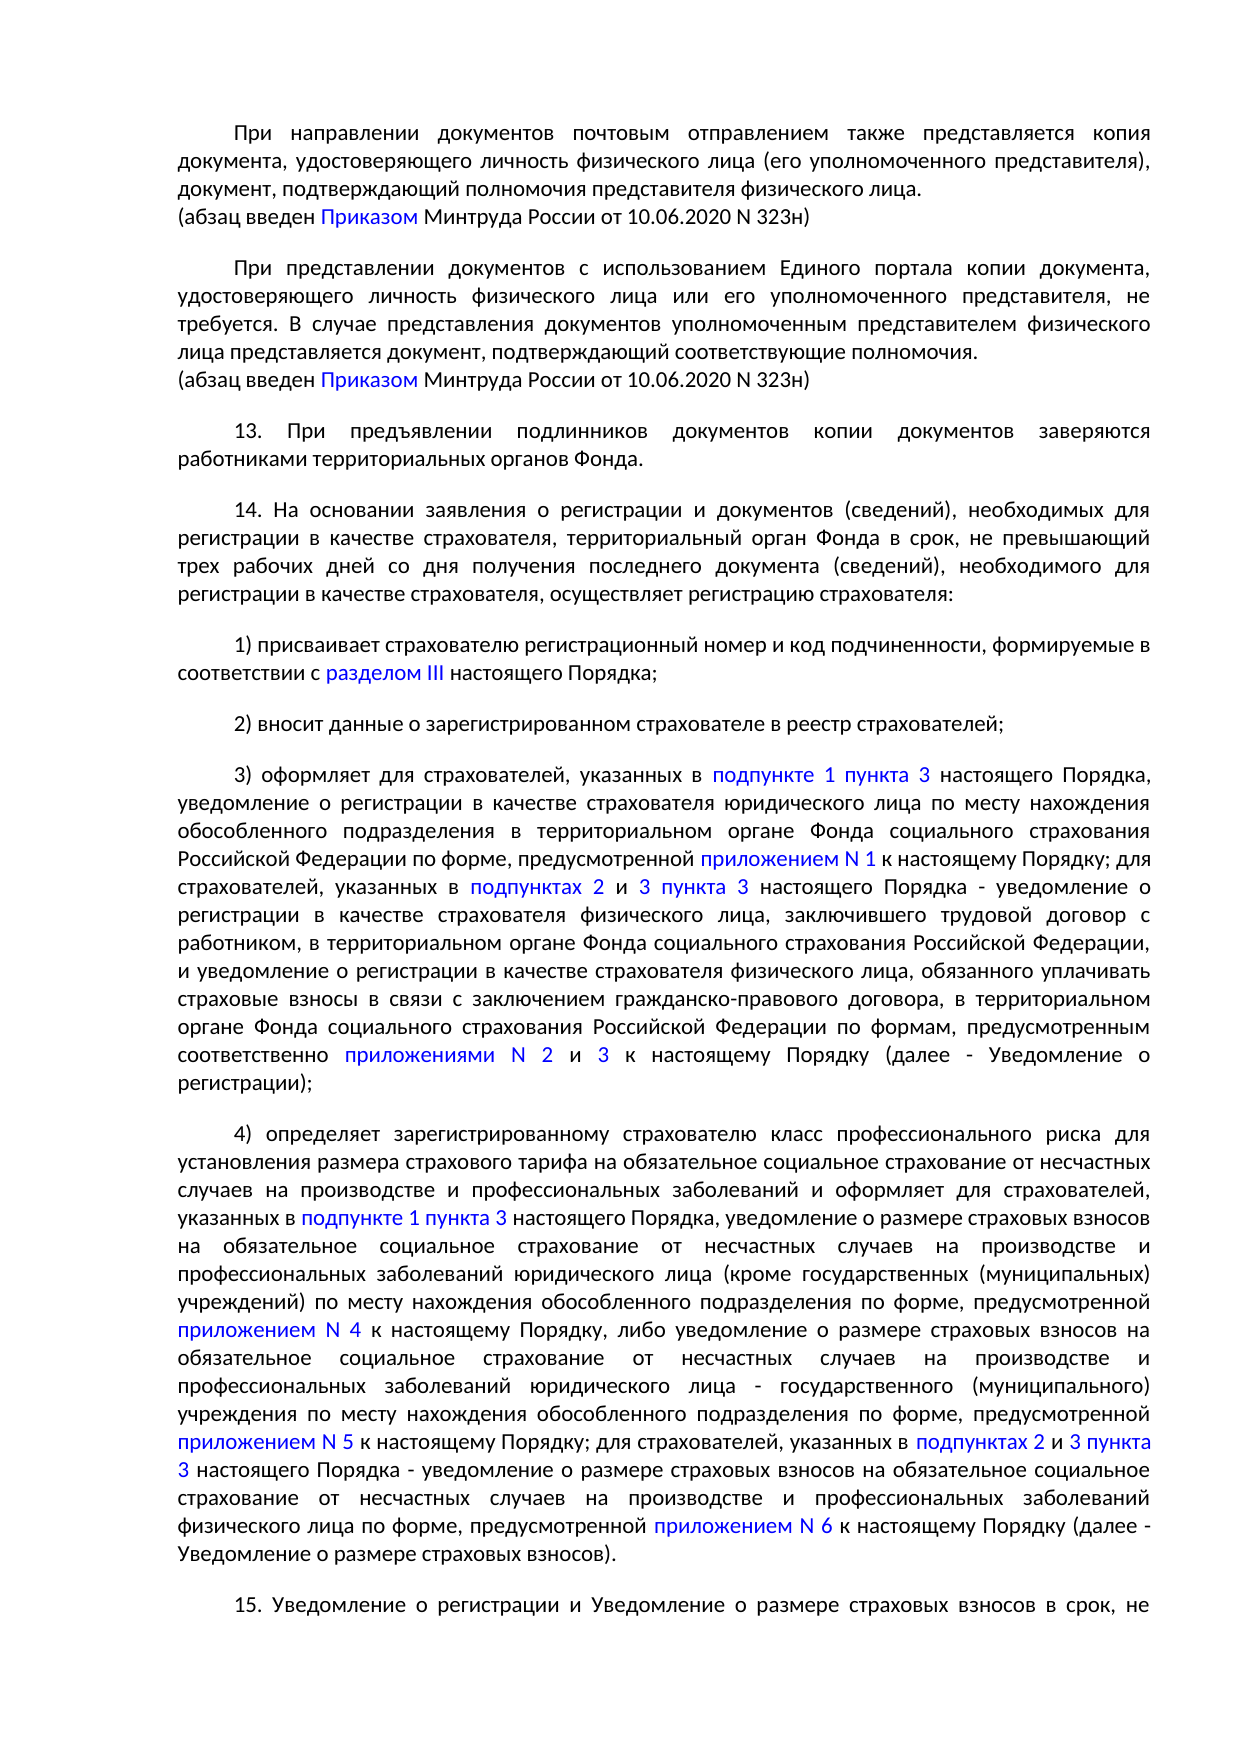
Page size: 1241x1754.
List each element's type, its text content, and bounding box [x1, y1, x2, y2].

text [177, 1590, 1152, 1618]
text При направлении документов почтовым отправлением также представляется копия документа, удостоверяющего личность физического лица (его уполномоченного представителя), документ, подтверждающий полномочия представителя физического лица. [177, 118, 1152, 202]
text (абзац введен Приказом Минтруда России от 10.06.2020 N 323н) [177, 202, 1152, 230]
text 4) определяет зарегистрированному страхователю класс профессионального риска для установления размера страхового тарифа на обязательное социальное страхование от несчастных случаев на производстве и профессиональных заболеваний и оформляет для страхователей, указанных в подпункте 1 пункта 3 настоящего Порядка, уведомление о размере страховых взносов на обязательное социальное страхование от несчастных случаев на производстве и профессиональных заболеваний юридического лица (кроме государственных (муниципальных) учреждений) по месту нахождения обособленного подразделения по форме, предусмотренной приложением N 4 к настоящему Порядку, либо уведомление о размере страховых взносов на обязательное социальное страхование от несчастных случаев на производстве и профессиональных заболеваний юридического лица - государственного (муниципального) учреждения по месту нахождения обособленного подразделения по форме, предусмотренной приложением N 5 к настоящему Порядку; для страхователей, указанных в подпунктах 2 и 3 пункта 3 настоящего Порядка - уведомление о размере страховых взносов на обязательное социальное страхование от несчастных случаев на производстве и профессиональных заболеваний физического лица по форме, предусмотренной приложением N 6 к настоящему Порядку (далее - Уведомление о размере страховых взносов). [177, 1119, 1152, 1567]
text 2) вносит данные о зарегистрированном страхователе в реестр страхователей; [177, 709, 1152, 737]
text 3) оформляет для страхователей, указанных в подпункте 1 пункта 3 настоящего Порядка, уведомление о регистрации в качестве страхователя юридического лица по месту нахождения обособленного подразделения в территориальном органе Фонда социального страхования Российской Федерации по форме, предусмотренной приложением N 1 к настоящему Порядку; для страхователей, указанных в подпунктах 2 и 3 пункта 3 настоящего Порядка - уведомление о регистрации в качестве страхователя физического лица, заключившего трудовой договор с работником, в территориальном органе Фонда социального страхования Российской Федерации, и уведомление о регистрации в качестве страхователя физического лица, обязанного уплачивать страховые взносы в связи с заключением гражданско-правового договора, в территориальном органе Фонда социального страхования Российской Федерации по формам, предусмотренным соответственно приложениями N 2 и 3 к настоящему Порядку (далее - Уведомление о регистрации); [177, 760, 1152, 1096]
text (абзац введен Приказом Минтруда России от 10.06.2020 N 323н) [177, 365, 1152, 393]
text При представлении документов с использованием Единого портала копии документа, удостоверяющего личность физического лица или его уполномоченного представителя, не требуется. В случае представления документов уполномоченным представителем физического лица представляется документ, подтверждающий соответствующие полномочия. [177, 253, 1152, 365]
text 14. На основании заявления о регистрации и документов (сведений), необходимых для регистрации в качестве страхователя, территориальный орган Фонда в срок, не превышающий трех рабочих дней со дня получения последнего документа (сведений), необходимого для регистрации в качестве страхователя, осуществляет регистрацию страхователя: [177, 495, 1152, 607]
text 13. При предъявлении подлинников документов копии документов заверяются работниками территориальных органов Фонда. [177, 416, 1152, 472]
text 1) присваивает страхователю регистрационный номер и код подчиненности, формируемые в соответствии с разделом III настоящего Порядка; [177, 630, 1152, 686]
